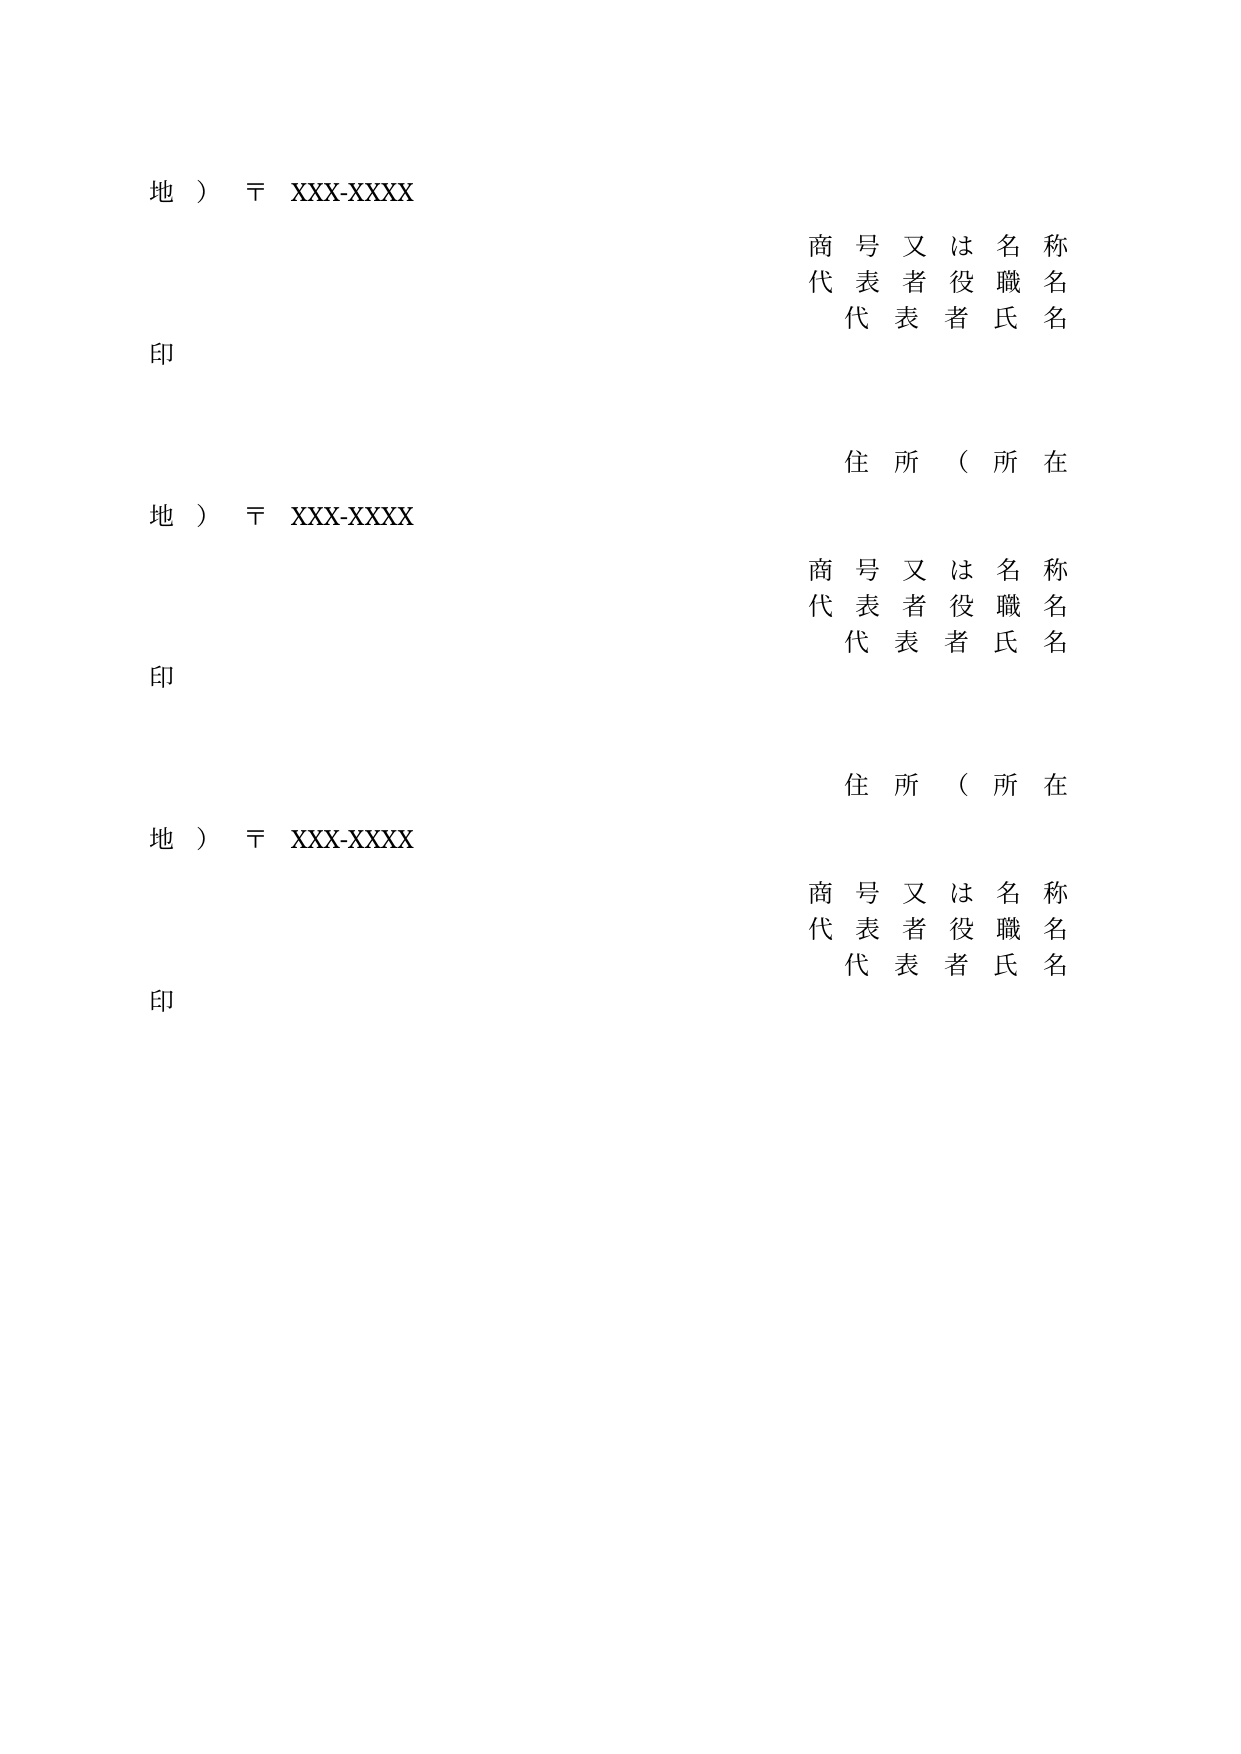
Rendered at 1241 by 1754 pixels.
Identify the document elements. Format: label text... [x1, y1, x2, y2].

text 代表者氏名 印 [149, 622, 1091, 694]
text 商号又は名称 [149, 227, 1091, 263]
text 代表者役職名 [149, 263, 1091, 299]
text 住所（所在地）〒XXX-XXXX [149, 442, 1091, 550]
text 代表者役職名 [149, 586, 1091, 622]
text 代表者氏名 印 [149, 299, 1091, 371]
text 代表者役職名 [149, 910, 1091, 946]
text 代表者氏名 印 [149, 946, 1091, 1017]
text 商号又は名称 [149, 874, 1091, 910]
text 住所（所在地）〒XXX-XXXX [149, 766, 1091, 874]
text 商号又は名称 [149, 550, 1091, 586]
text 住所（所在地）〒XXX-XXXX [149, 155, 1091, 227]
